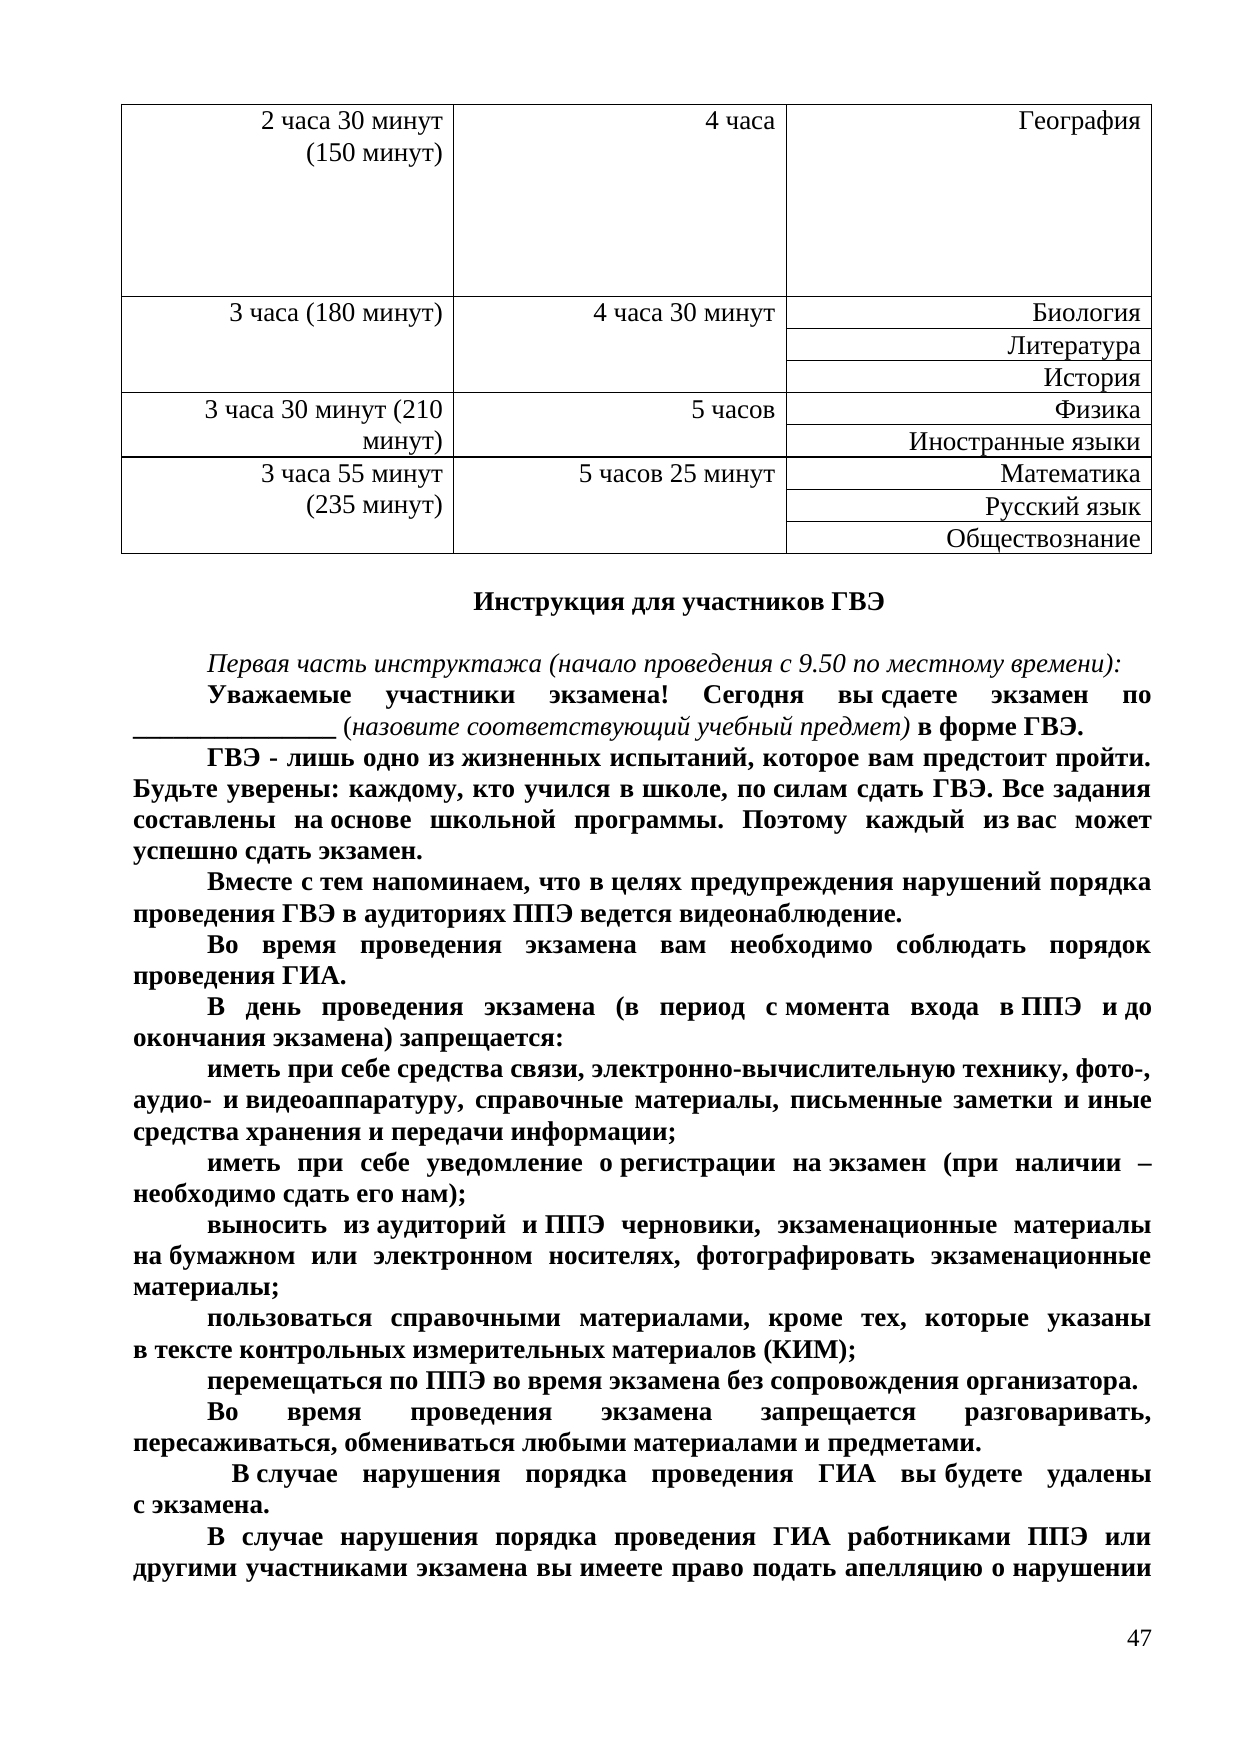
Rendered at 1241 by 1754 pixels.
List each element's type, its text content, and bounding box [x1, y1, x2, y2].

text Во время проведения экзамена вам необходимо соблюдать порядок проведения ГИА. [133, 928, 1152, 990]
table_cell 4 часа 30 минут [454, 297, 786, 392]
text В день проведения экзамена (в период с момента входа в ППЭ и до окончания экзамена) запрещается: [133, 990, 1152, 1052]
table_cell Биология [787, 297, 1151, 328]
table_cell 5 часов 25 минут [454, 458, 786, 553]
text Первая часть инструктажа (начало проведения с 9.50 по местному времени): [133, 647, 1152, 679]
text В случае нарушения порядка проведения ГИА вы будете удалены с экзамена. [133, 1457, 1152, 1519]
table_cell География [787, 105, 1151, 296]
table_cell 2 часа 30 минут (150 минут) [122, 105, 453, 296]
table_cell 4 часа [454, 105, 786, 296]
table_cell Русский язык [787, 490, 1151, 521]
table_cell 3 часа 55 минут (235 минут) [122, 458, 453, 553]
text иметь при себе средства связи, электронно-вычислительную технику, фото-, аудио- и видеоаппаратуру, справочные материалы, письменные заметки и иные средства хранения и передачи информации; [133, 1052, 1152, 1146]
text пользоваться справочными материалами, кроме тех, которые указаны в тексте контрольных измерительных материалов (КИМ); [133, 1302, 1152, 1364]
text ГВЭ - лишь одно из жизненных испытаний, которое вам предстоит пройти. Будьте уверены: каждому, кто учился в школе, по силам сдать ГВЭ. Все задания составлены на основе школьной программы. Поэтому каждый из вас может успешно сдать экзамен. [133, 741, 1152, 866]
table_cell Физика [787, 393, 1151, 424]
table_cell Иностранные языки [787, 425, 1151, 456]
table_cell 3 часа 30 минут (210 минут) [122, 393, 453, 456]
text перемещаться по ППЭ во время экзамена без сопровождения организатора. [133, 1364, 1152, 1395]
table_cell Литература [787, 329, 1151, 360]
text Уважаемые участники экзамена! Сегодня вы сдаете экзамен по _______________ (назовите соответствующий учебный предмет) в форме ГВЭ. [133, 679, 1152, 741]
table_cell 3 часа (180 минут) [122, 297, 453, 392]
text Вместе с тем напоминаем, что в целях предупреждения нарушений порядка проведения ГВЭ в аудиториях ППЭ ведется видеонаблюдение. [133, 866, 1152, 928]
table_cell История [787, 361, 1151, 392]
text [133, 1519, 1152, 1582]
text Инструкция для участников ГВЭ [133, 585, 1152, 616]
table_cell Обществознание [787, 522, 1151, 553]
table_cell Математика [787, 458, 1151, 489]
text иметь при себе уведомление о регистрации на экзамен (при наличии – необходимо сдать его нам); [133, 1146, 1152, 1208]
text выносить из аудиторий и ППЭ черновики, экзаменационные материалы на бумажном или электронном носителях, фотографировать экзаменационные материалы; [133, 1208, 1152, 1302]
text Во время проведения экзамена запрещается разговаривать, пересаживаться, обмениваться любыми материалами и предметами. [133, 1395, 1152, 1457]
table_cell 5 часов [454, 393, 786, 456]
